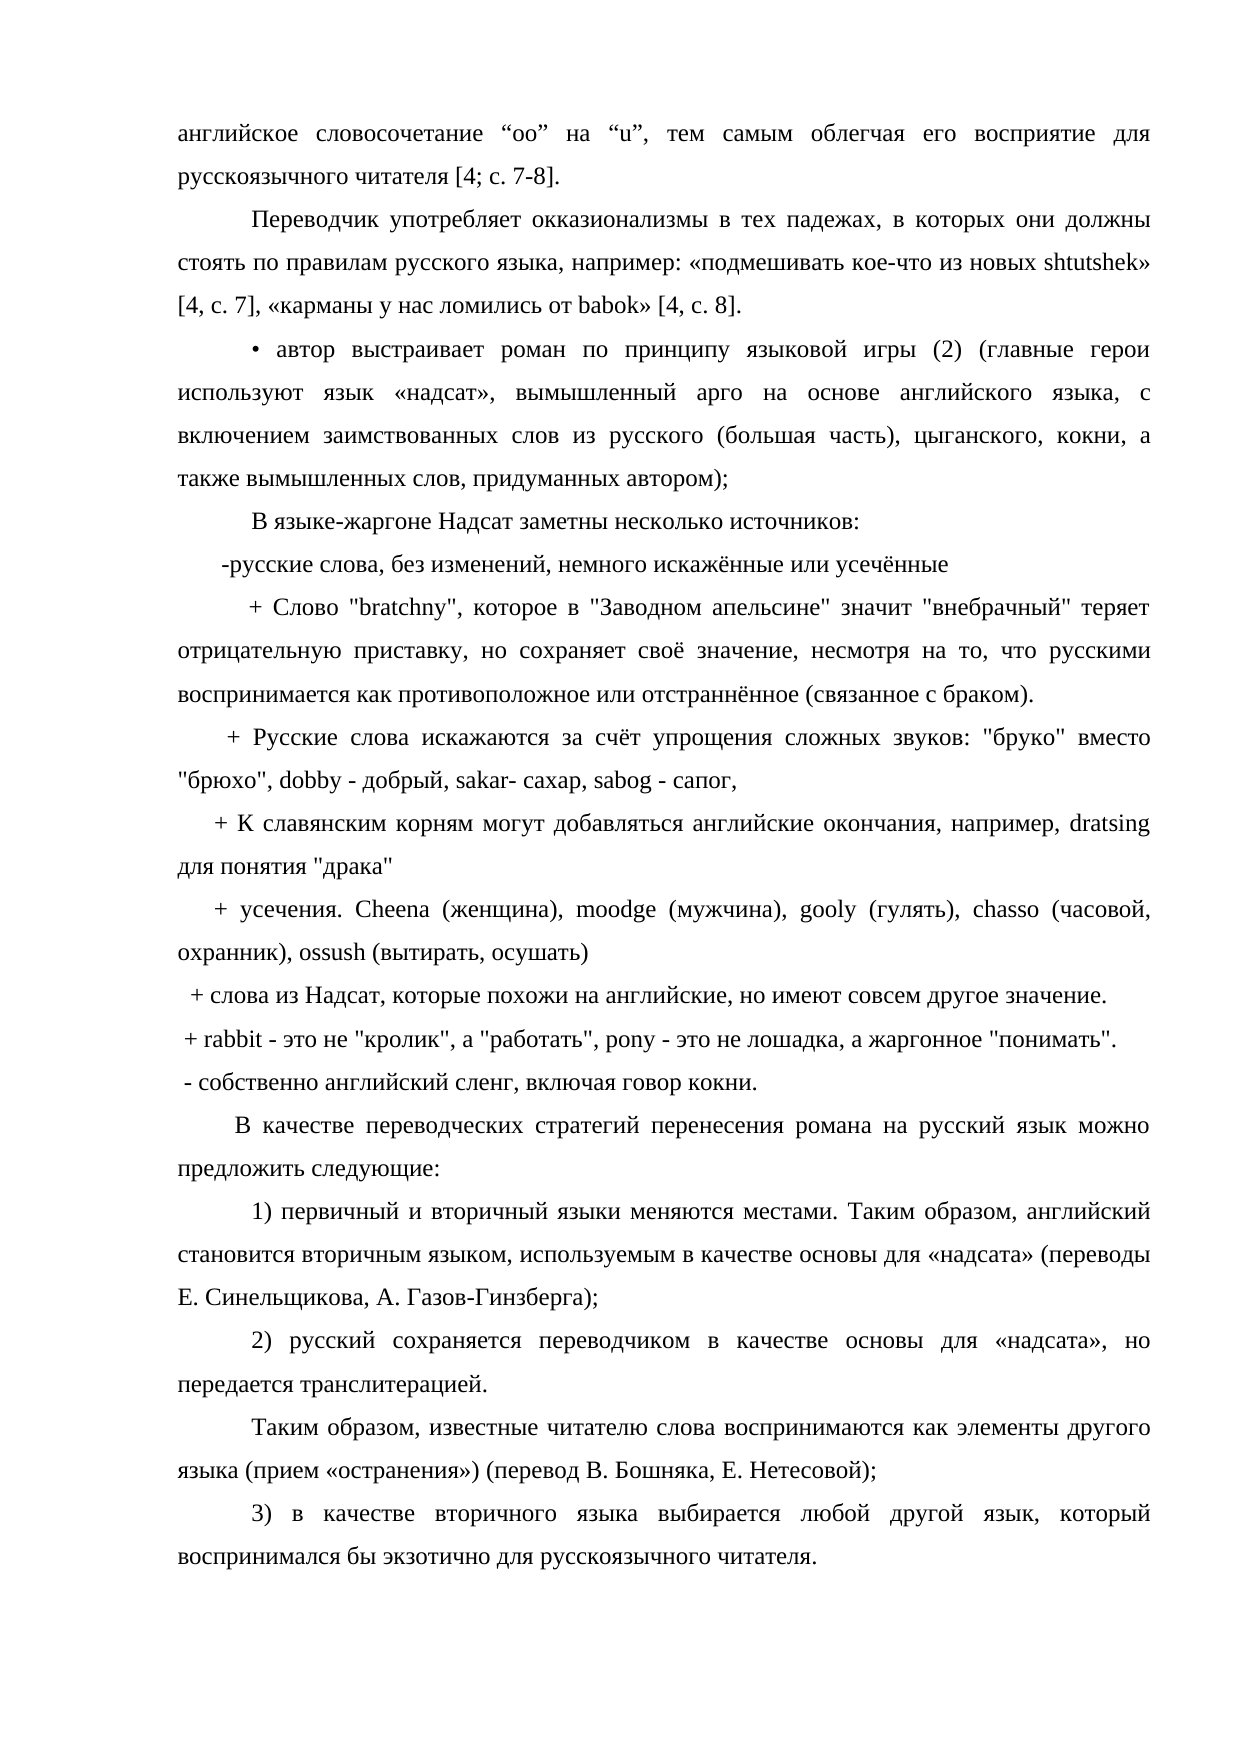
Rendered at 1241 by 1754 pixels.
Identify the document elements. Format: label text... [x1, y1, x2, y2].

text -русские слова, без изменений, немного искажённые или усечённые [177, 549, 1152, 578]
text В качестве переводческих стратегий перенесения романа на русский язык можно предложить следующие: [177, 1110, 1152, 1182]
text + rabbit - это не "кролик", а "работать", pony - это не лошадка, а жаргонное "понимать". [177, 1024, 1152, 1052]
text + слова из Надсат, которые похожи на английские, но имеют совсем другое значение. [177, 981, 1152, 1009]
text + Русские слова искажаются за счёт упрощения сложных звуков: "бруко" вместо "брюхо", dobby - добрый, sakar- сахар, sabog - сапог, [177, 722, 1152, 794]
text 1) первичный и вторичный языки меняются местами. Таким образом, английский становится вторичным языком, используемым в качестве основы для «надсата» (переводы Е. Синельщикова, А. Газов-Гинзберга); [177, 1196, 1152, 1311]
text 2) русский сохраняется переводчиком в качестве основы для «надсата», но передается транслитерацией. [177, 1326, 1152, 1397]
text В языке-жаргоне Надсат заметны несколько источников: [177, 506, 1152, 535]
text Таким образом, известные читателю слова воспринимаются как элементы другого языка (прием «остранения») (перевод В. Бошняка, E. Нетесовой); [177, 1412, 1152, 1484]
text + Слово "bratchny", которое в "Заводном апельсине" значит "внебрачный" теряет отрицательную приставку, но сохраняет своё значение, несмотря на то, что русскими воспринимается как противоположное или отстраннённое (связанное с браком). [177, 592, 1152, 707]
text 3) в качестве вторичного языка выбирается любой другой язык, который воспринимался бы экзотично для русскоязычного читателя. [177, 1498, 1152, 1570]
text + К славянским корням могут добавляться английские окончания, например, dratsing для понятия "драка" [177, 808, 1152, 880]
text Переводчик употребляет окказионализмы в тех падежах, в которых они должны стоять по правилам русского языка, например: «подмешивать кое-что из новых shtutshek» [4, с. 7], «карманы у нас ломились от babok» [4, с. 8]. [177, 204, 1152, 319]
text • автор выстраивает роман по принципу языковой игры (2) (главные герои используют язык «надсат», вымышленный арго на основе английского языка, с включением заимствованных слов из русского (большая часть), цыганского, кокни, а также вымышленных слов, придуманных автором); [177, 334, 1152, 492]
text - собственно английский сленг, включая говор кокни. [177, 1067, 1152, 1096]
text + усечения. Cheena (женщина), moodge (мужчина), gooly (гулять), chasso (часовой, охранник), ossush (вытирать, осушать) [177, 894, 1152, 966]
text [177, 118, 1152, 190]
